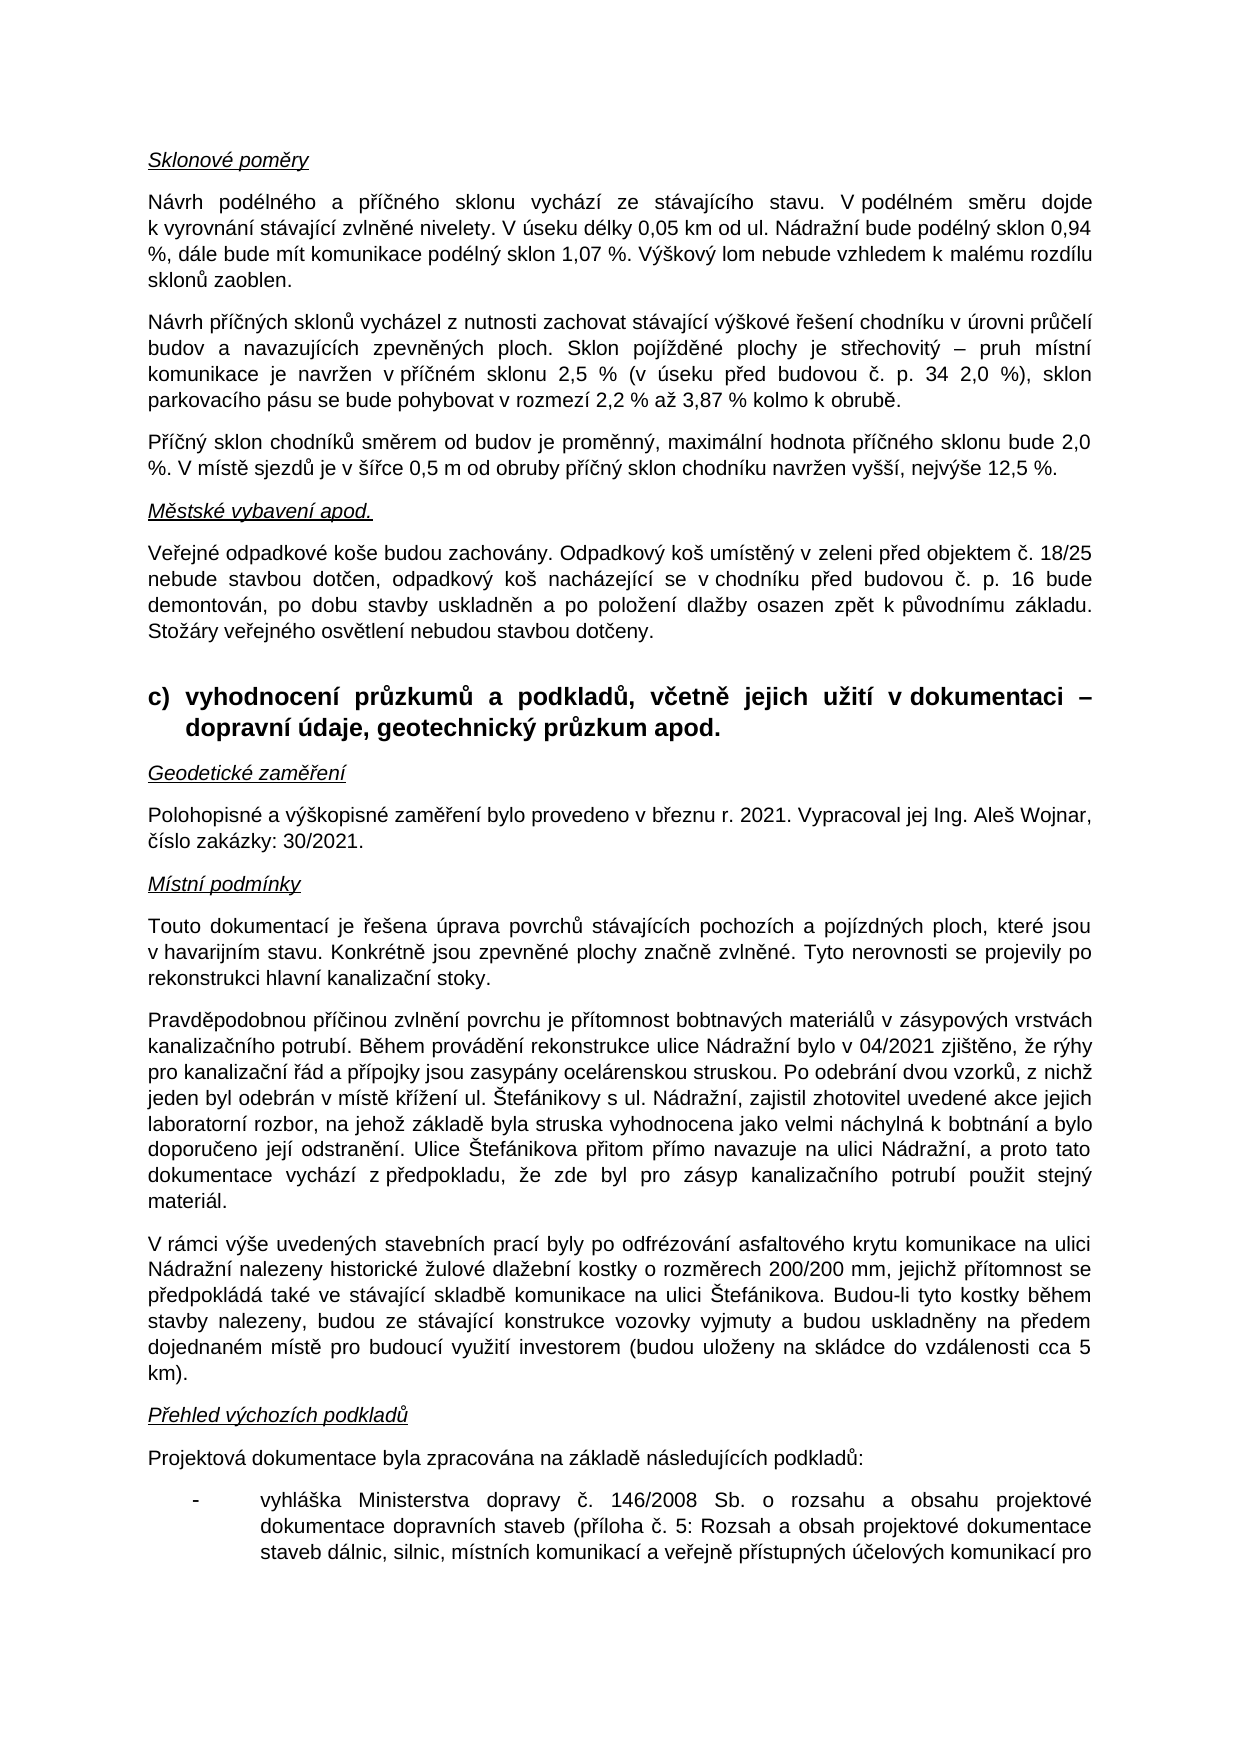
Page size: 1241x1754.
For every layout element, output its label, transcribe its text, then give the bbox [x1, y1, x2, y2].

text Návrh příčných sklonů vycházel z nutnosti zachovat stávající výškové řešení chodníku v úrovni průčelí budov a navazujících zpevněných ploch. Sklon pojížděné plochy je střechovitý – pruh místní komunikace je navržen v příčném sklonu 2,5 % (v úseku před budovou č. p. 34 2,0 %), sklon parkovacího pásu se bude pohybovat v rozmezí 2,2 % až 3,87 % kolmo k obrubě. [148, 310, 1093, 412]
subtitle vyhodnocení průzkumů a podkladů, včetně jejich užití v dokumentaci – dopravní údaje, geotechnický průzkum apod. [148, 682, 1093, 742]
text Návrh podélného a příčného sklonu vychází ze stávajícího stavu. V podélném směru dojde k vyrovnání stávající zvlněné nivelety. V úseku délky 0,05 km od ul. Nádražní bude podélný sklon 0,94 %, dále bude mít komunikace podélný sklon 1,07 %. Výškový lom nebude vzhledem k malému rozdílu sklonů zaoblen. [148, 190, 1093, 292]
text Městské vybavení apod. [148, 498, 1093, 522]
text Geodetické zaměření [148, 761, 1093, 784]
text Místní podmínky [148, 871, 1093, 895]
text Pravděpodobnou příčinou zvlnění povrchu je přítomnost bobtnavých materiálů v zásypových vrstvách kanalizačního potrubí. Během provádění rekonstrukce ulice Nádražní bylo v 04/2021 zjištěno, že rýhy pro kanalizační řád a přípojky jsou zasypány ocelárenskou struskou. Po odebrání dvou vzorků, z nichž jeden byl odebrán v místě křížení ul. Štefánikovy s ul. Nádražní, zajistil zhotovitel uvedené akce jejich laboratorní rozbor, na jehož základě byla struska vyhodnocena jako velmi náchylná k bobtnání a bylo doporučeno její odstranění. Ulice Štefánikova přitom přímo navazuje na ulici Nádražní, a proto tato dokumentace vychází z předpokladu, že zde byl pro zásyp kanalizačního potrubí použit stejný materiál. [148, 1008, 1093, 1213]
text Projektová dokumentace byla zpracována na základě následujících podkladů: [148, 1446, 1093, 1469]
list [192, 1488, 1093, 1564]
text Příčný sklon chodníků směrem od budov je proměnný, maximální hodnota příčného sklonu bude 2,0 %. V místě sjezdů je v šířce 0,5 m od obruby příčný sklon chodníku navržen vyšší, nejvýše 12,5 %. [148, 430, 1093, 480]
text Sklonové poměry [148, 148, 1093, 172]
text Touto dokumentací je řešena úprava povrchů stávajících pochozích a pojízdných ploch, které jsou v havarijním stavu. Konkrétně jsou zpevněné plochy značně zvlněné. Tyto nerovnosti se projevily po rekonstrukci hlavní kanalizační stoky. [148, 914, 1093, 989]
text Přehled výchozích podkladů [148, 1403, 1093, 1427]
text V rámci výše uvedených stavebních prací byly po odfrézování asfaltového krytu komunikace na ulici Nádražní nalezeny historické žulové dlažební kostky o rozměrech 200/200 mm, jejichž přítomnost se předpokládá také ve stávající skladbě komunikace na ulici Štefánikova. Budou-li tyto kostky během stavby nalezeny, budou ze stávající konstrukce vozovky vyjmuty a budou uskladněny na předem dojednaném místě pro budoucí využití investorem (budou uloženy na skládce do vzdálenosti cca 5 km). [148, 1231, 1093, 1384]
text Veřejné odpadkové koše budou zachovány. Odpadkový koš umístěný v zeleni před objektem č. 18/25 nebude stavbou dotčen, odpadkový koš nacházející se v chodníku před budovou č. p. 16 bude demontován, po dobu stavby uskladněn a po položení dlažby osazen zpět k původnímu základu. Stožáry veřejného osvětlení nebudou stavbou dotčeny. [148, 541, 1093, 642]
text Polohopisné a výškopisné zaměření bylo provedeno v březnu r. 2021. Vypracoval jej Ing. Aleš Wojnar, číslo zakázky: 30/2021. [148, 803, 1093, 853]
